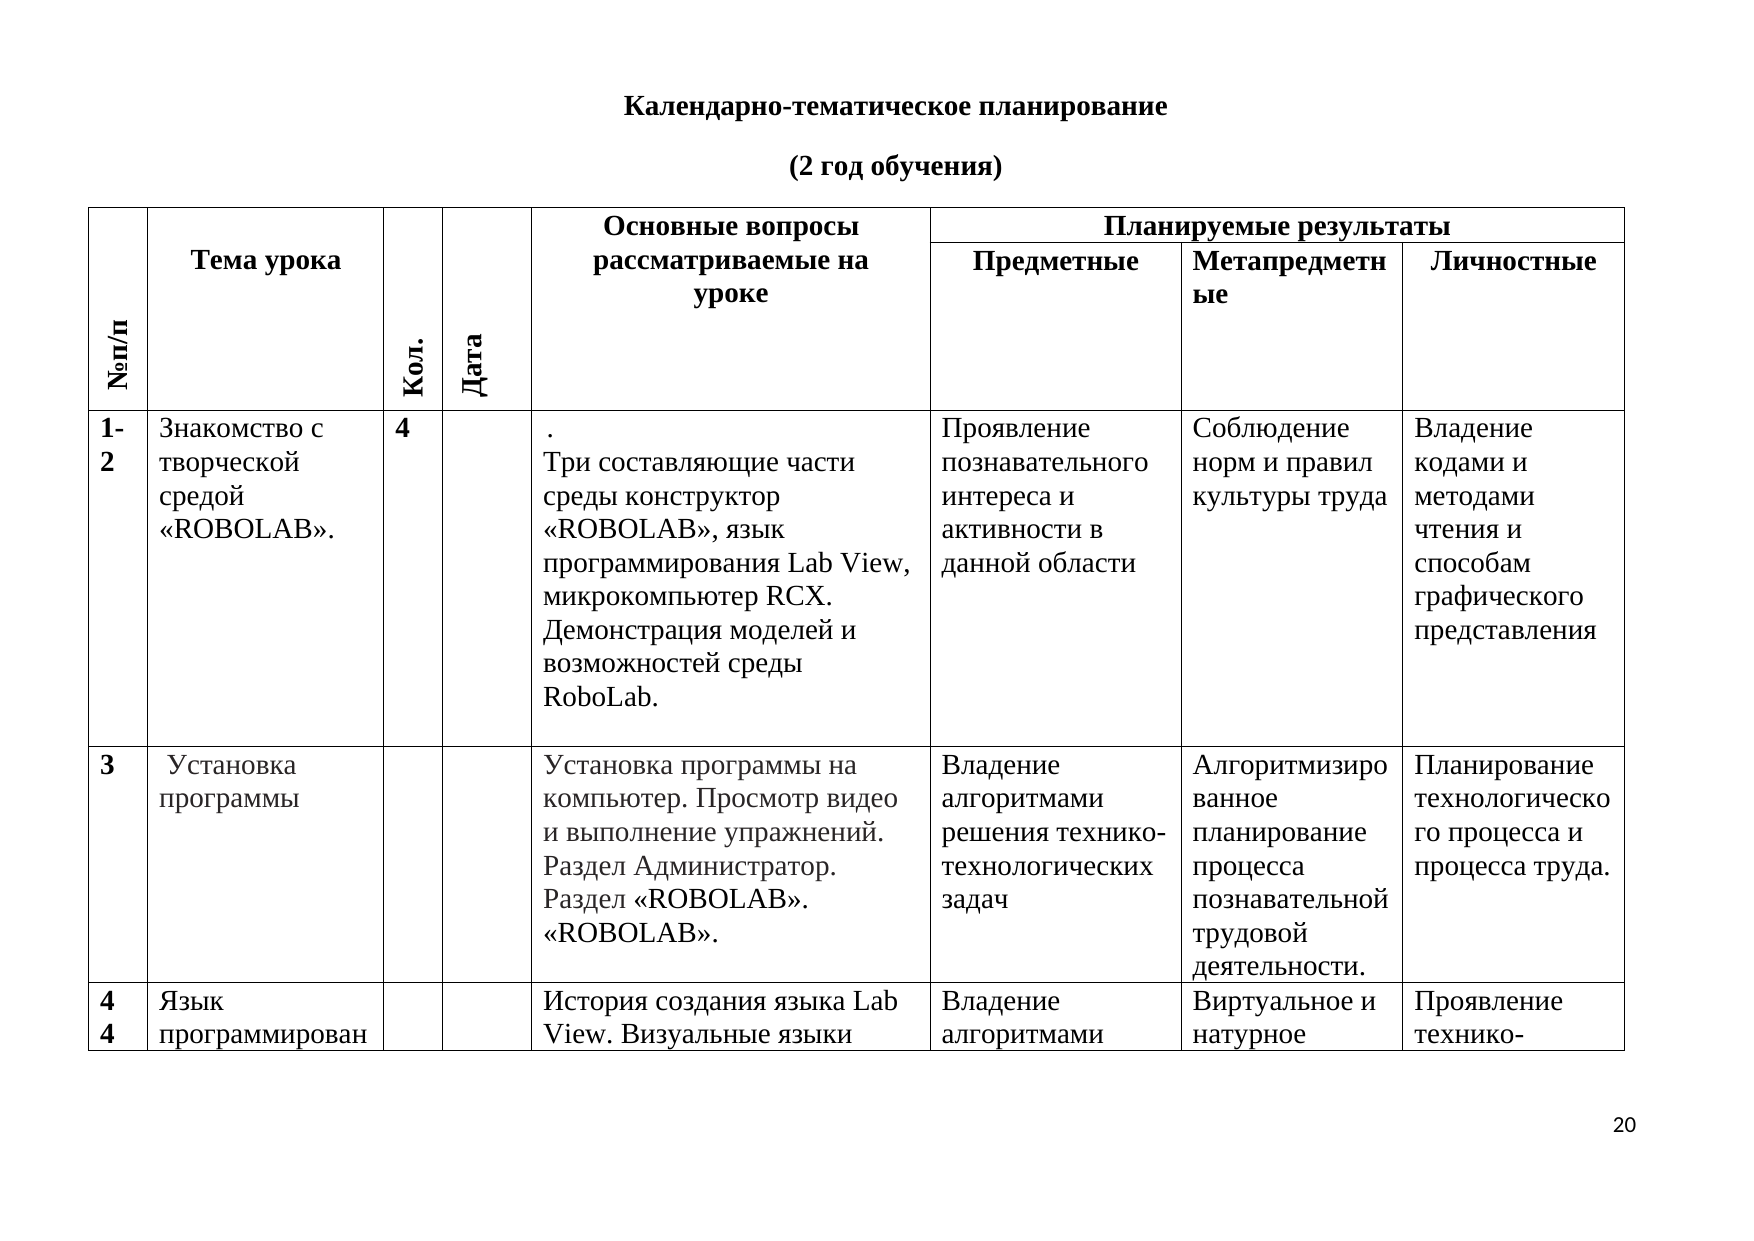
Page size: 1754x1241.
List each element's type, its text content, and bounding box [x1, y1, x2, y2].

table_cell [443, 747, 531, 982]
table_cell Планирование технологического процесса и процесса труда. [1403, 747, 1624, 982]
table_header Тема урока [148, 208, 383, 409]
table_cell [532, 983, 930, 1050]
table_cell Личностные [1403, 243, 1624, 409]
table_cell Владение алгоритмами решения технико-технологических задач [931, 747, 1181, 982]
table_cell Знакомство с творческой средой «ROBOLAB». [148, 411, 383, 746]
table_cell . Три составляющие части среды конструктор «ROBOLAB», язык программирования Lab View, микрокомпьютер RСХ. Демонстрация моделей и возможностей среды RoboLab. [532, 411, 930, 746]
table_cell [384, 983, 442, 1050]
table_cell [1182, 983, 1402, 1050]
table_header Основные вопросы рассматриваемые на уроке [532, 208, 930, 409]
table_header Дата [443, 208, 531, 409]
table_cell Соблюдение норм и правил культуры труда [1182, 411, 1402, 746]
table_cell 4 4 6 [89, 983, 147, 1050]
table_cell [1403, 983, 1624, 1050]
table_cell Проявление познавательного интереса и активности в данной области [931, 411, 1181, 746]
table_cell [443, 411, 531, 746]
table_header Кол. часов [384, 208, 442, 409]
text Календарно-тематическое планирование [156, 88, 1636, 122]
text (2 год обучения) [156, 148, 1636, 181]
table_cell 1-2 [89, 411, 147, 746]
table_header №п/п [89, 208, 147, 409]
table_cell Предметные [931, 243, 1181, 409]
table_cell 4 [384, 411, 442, 746]
table_cell Алгоритмизированное планирование процесса познавательной трудовой деятельности. [1182, 747, 1402, 982]
table_cell Установка программы [148, 747, 383, 982]
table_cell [148, 983, 383, 1050]
table_cell Установка программы на компьютер. Просмотр видео и выполнение упражнений. Раздел Администратор. Раздел «ROBOLAB». «ROBOLAB». [532, 747, 930, 982]
table_cell [443, 983, 531, 1050]
table_cell [384, 747, 442, 982]
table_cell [931, 983, 1181, 1050]
table_cell Метапредметные [1182, 243, 1402, 409]
table_cell Владение кодами и методами чтения и способам графического представления [1403, 411, 1624, 746]
table_cell 3 [89, 747, 147, 982]
table_header Планируемые результаты [931, 208, 1624, 242]
